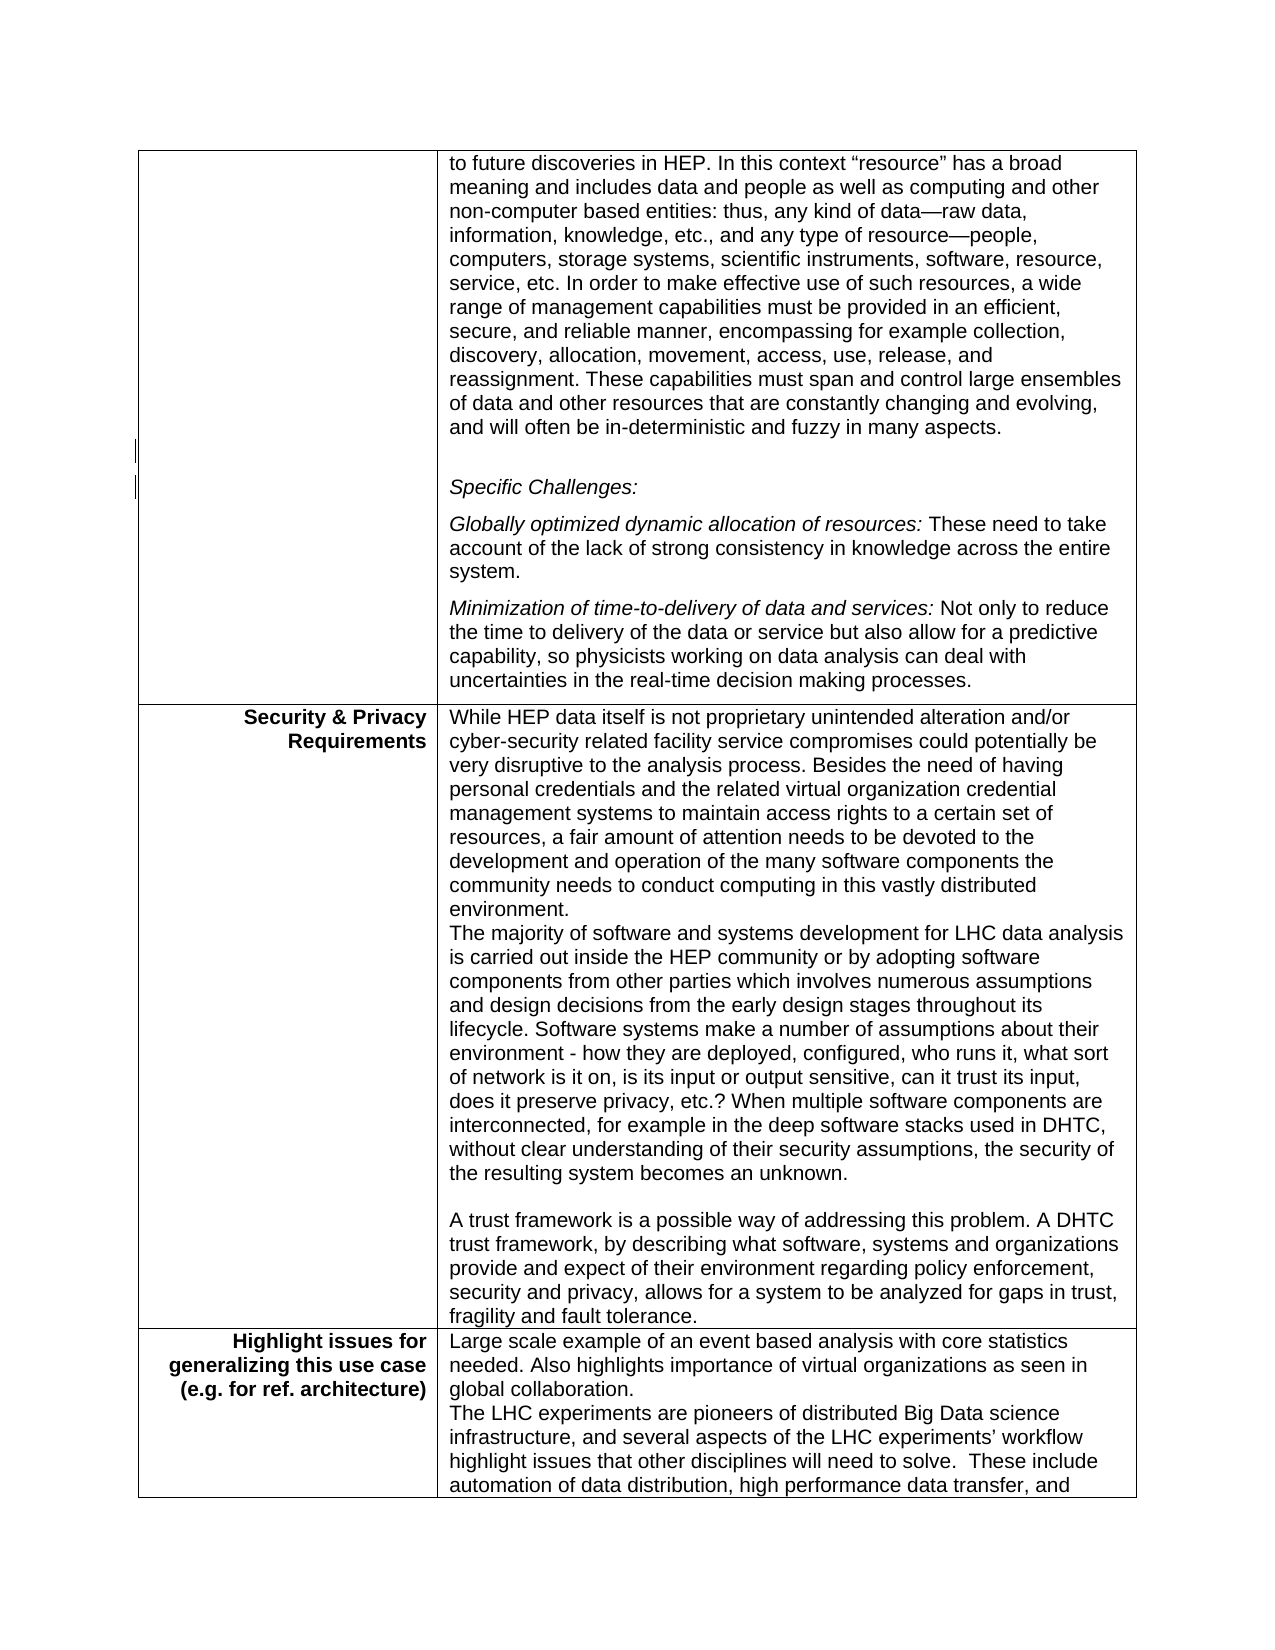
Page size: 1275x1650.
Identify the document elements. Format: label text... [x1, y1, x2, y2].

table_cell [139, 1329, 437, 1497]
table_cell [438, 1329, 1136, 1497]
table_cell Security & Privacy Requirements [139, 705, 437, 1328]
table_cell While HEP data itself is not proprietary unintended alteration and/or cyber-security related facility service compromises could potentially be very disruptive to the analysis process. Besides the need of having personal credentials and the related virtual organization credential management systems to maintain access rights to a certain set of resources, a fair amount of attention needs to be devoted to the development and operation of the many software components the community needs to conduct computing in this vastly distributed environment. The majority of software and systems development for LHC data analysis is carried out inside the HEP community or by adopting software components from other parties which involves numerous assumptions and design decisions from the early design stages throughout its lifecycle. Software systems make a number of assumptions about their environment - how they are deployed, configured, who runs it, what sort of network is it on, is its input or output sensitive, can it trust its input, does it preserve privacy, etc.? When multiple software components are interconnected, for example in the deep software stacks used in DHTC, without clear understanding of their security assumptions, the security of the resulting system becomes an unknown. A trust framework is a possible way of addressing this problem. A DHTC trust framework, by describing what software, systems and organizations provide and expect of their environment regarding policy enforcement, security and privacy, allows for a system to be analyzed for gaps in trust, fragility and fault tolerance. [438, 705, 1136, 1328]
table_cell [438, 151, 1136, 704]
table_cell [139, 151, 437, 704]
